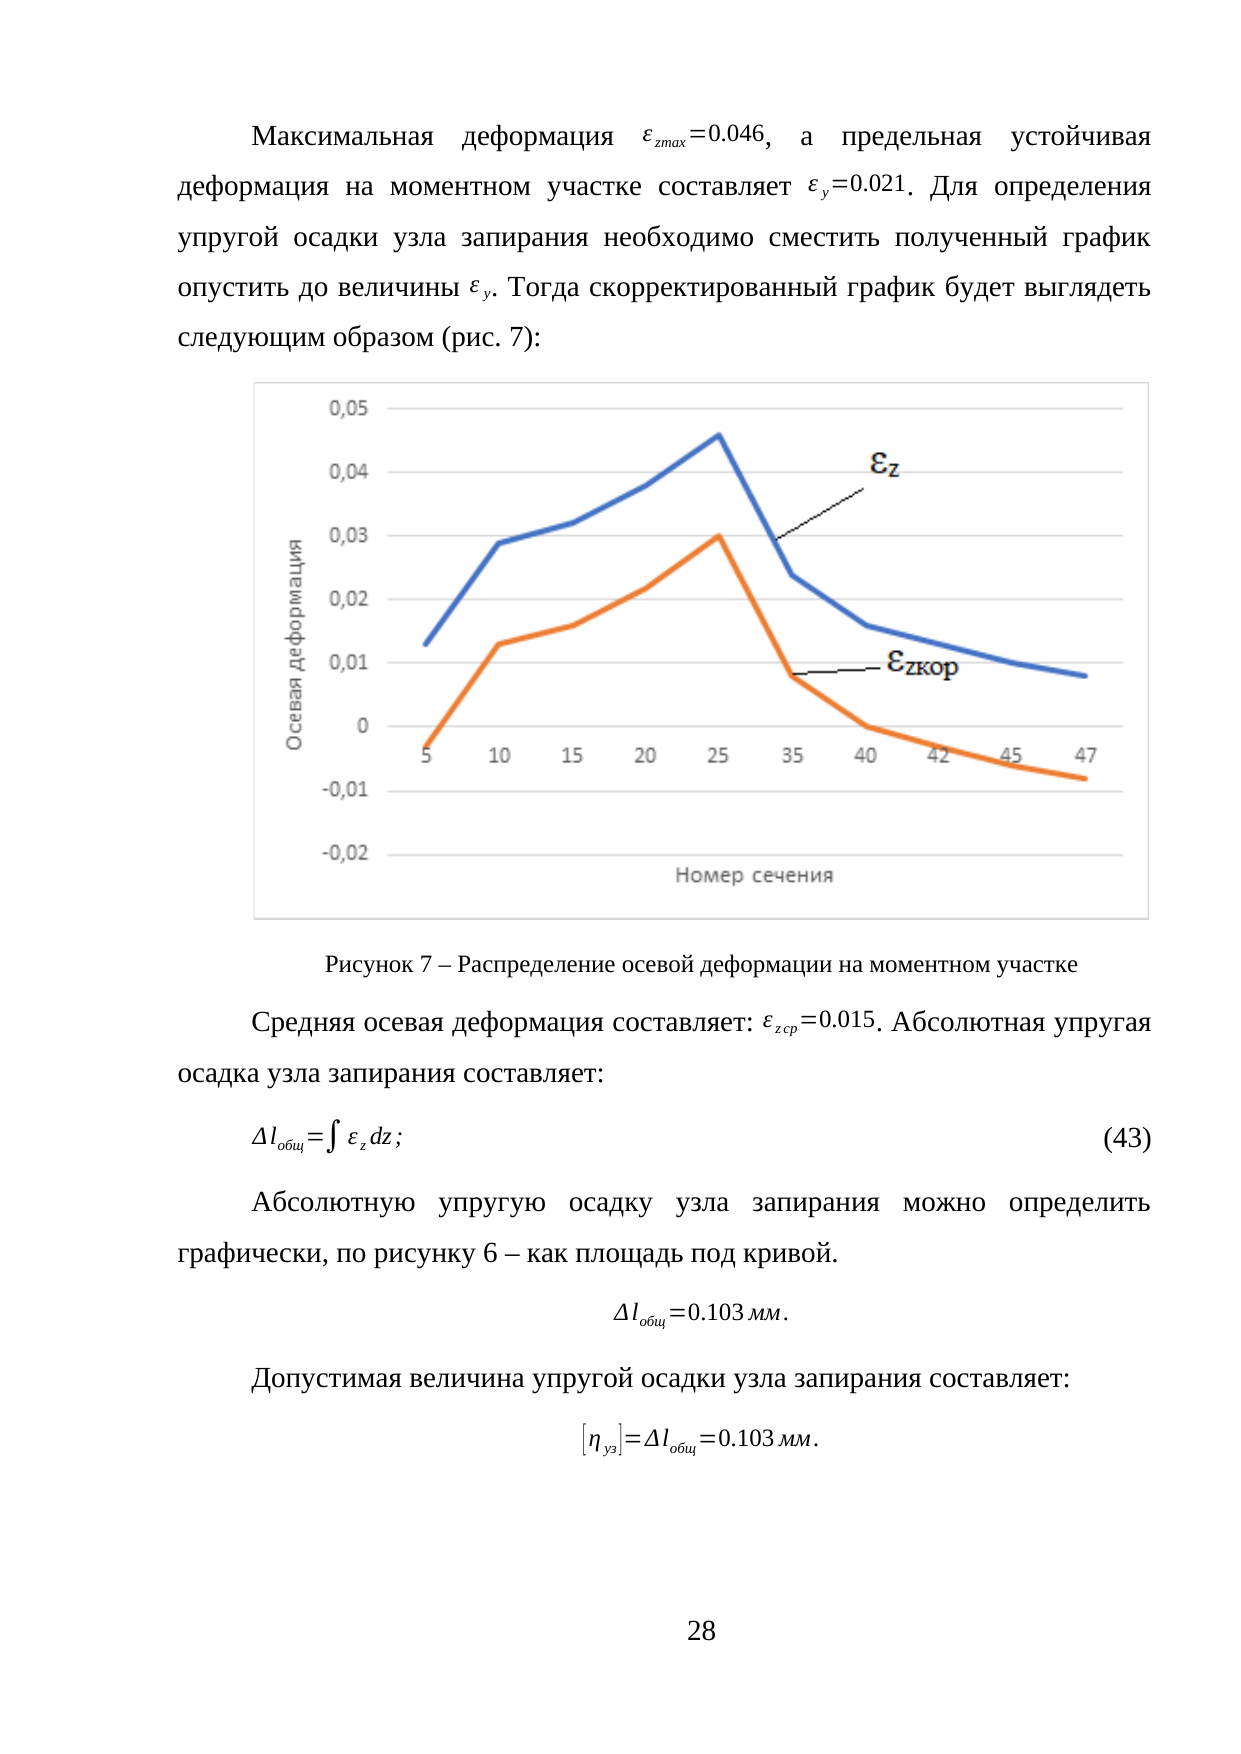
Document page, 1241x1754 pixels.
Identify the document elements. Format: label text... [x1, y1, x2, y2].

picture [253, 382, 1150, 920]
text Средняя осевая деформация составляет: . Абсолютная упругая осадка узла запирания составляет: [177, 1004, 1152, 1088]
text Допустимая величина упругой осадки узла запирания составляет: [177, 1361, 1152, 1394]
text (43) [177, 1118, 1152, 1155]
text Максимальная деформация , а предельная устойчивая деформация на моментном участке составляет . Для определения упругой осадки узла запирания необходимо сместить полученный график опустить до величины . Тогда скорректированный график будет выглядеть следующим образом (рис. 7): [177, 118, 1152, 353]
text Рисунок 7 – Распределение осевой деформации на моментном участке [177, 949, 1152, 978]
text Абсолютную упругую осадку узла запирания можно определить графически, по рисунку 6 – как площадь под кривой. [177, 1184, 1152, 1268]
